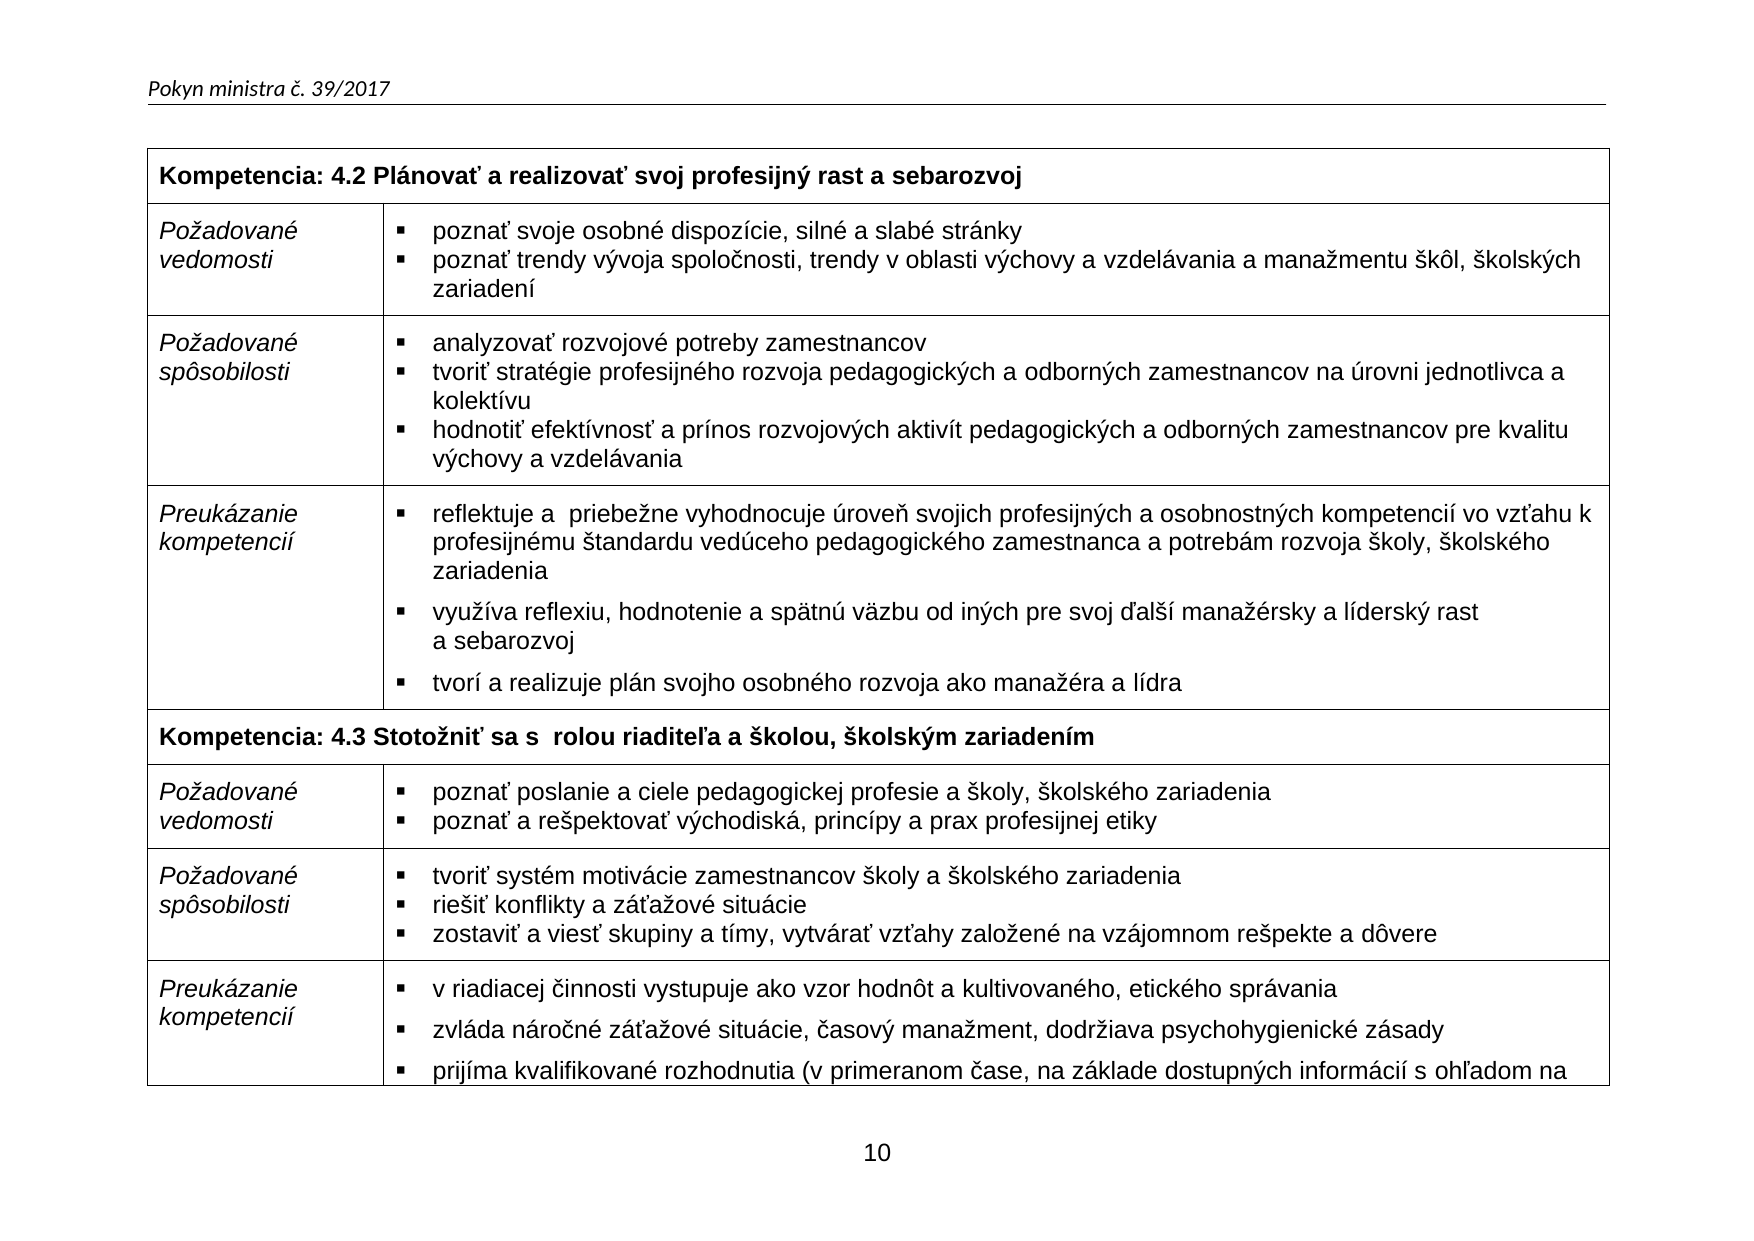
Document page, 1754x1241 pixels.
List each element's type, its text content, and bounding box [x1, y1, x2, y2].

table_cell Požadované spôsobilosti [148, 316, 383, 485]
table_cell poznať svoje osobné dispozície, silné a slabé stránky poznať trendy vývoja spoločnosti, trendy v oblasti výchovy a vzdelávania a manažmentu škôl, školských zariadení [384, 204, 1609, 315]
table_cell Požadované vedomosti [148, 765, 383, 847]
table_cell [384, 961, 1609, 1085]
table_cell Kompetencia: 4.3 Stotožniť sa s rolou riaditeľa a školou, školským zariadením [148, 710, 1609, 764]
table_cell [148, 961, 383, 1085]
table_cell Požadované spôsobilosti [148, 849, 383, 960]
table_cell reflektuje a priebežne vyhodnocuje úroveň svojich profesijných a osobnostných kompetencií vo vzťahu k profesijnému štandardu vedúceho pedagogického zamestnanca a potrebám rozvoja školy, školského zariadenia využíva reflexiu, hodnotenie a spätnú väzbu od iných pre svoj ďalší manažérsky a líderský rast a sebarozvoj tvorí a realizuje plán svojho osobného rozvoja ako manažéra a lídra [384, 486, 1609, 709]
table_cell Požadované vedomosti [148, 204, 383, 315]
table_cell analyzovať rozvojové potreby zamestnancov tvoriť stratégie profesijného rozvoja pedagogických a odborných zamestnancov na úrovni jednotlivca a kolektívu hodnotiť efektívnosť a prínos rozvojových aktivít pedagogických a odborných zamestnancov pre kvalitu výchovy a vzdelávania [384, 316, 1609, 485]
table_cell tvoriť systém motivácie zamestnancov školy a školského zariadenia riešiť konflikty a záťažové situácie zostaviť a viesť skupiny a tímy, vytvárať vzťahy založené na vzájomnom rešpekte a dôvere [384, 849, 1609, 960]
table_cell Preukázanie kompetencií [148, 486, 383, 709]
table_cell poznať poslanie a ciele pedagogickej profesie a školy, školského zariadenia poznať a rešpektovať východiská, princípy a prax profesijnej etiky [384, 765, 1609, 847]
table_cell Kompetencia: 4.2 Plánovať a realizovať svoj profesijný rast a sebarozvoj [148, 149, 1609, 202]
